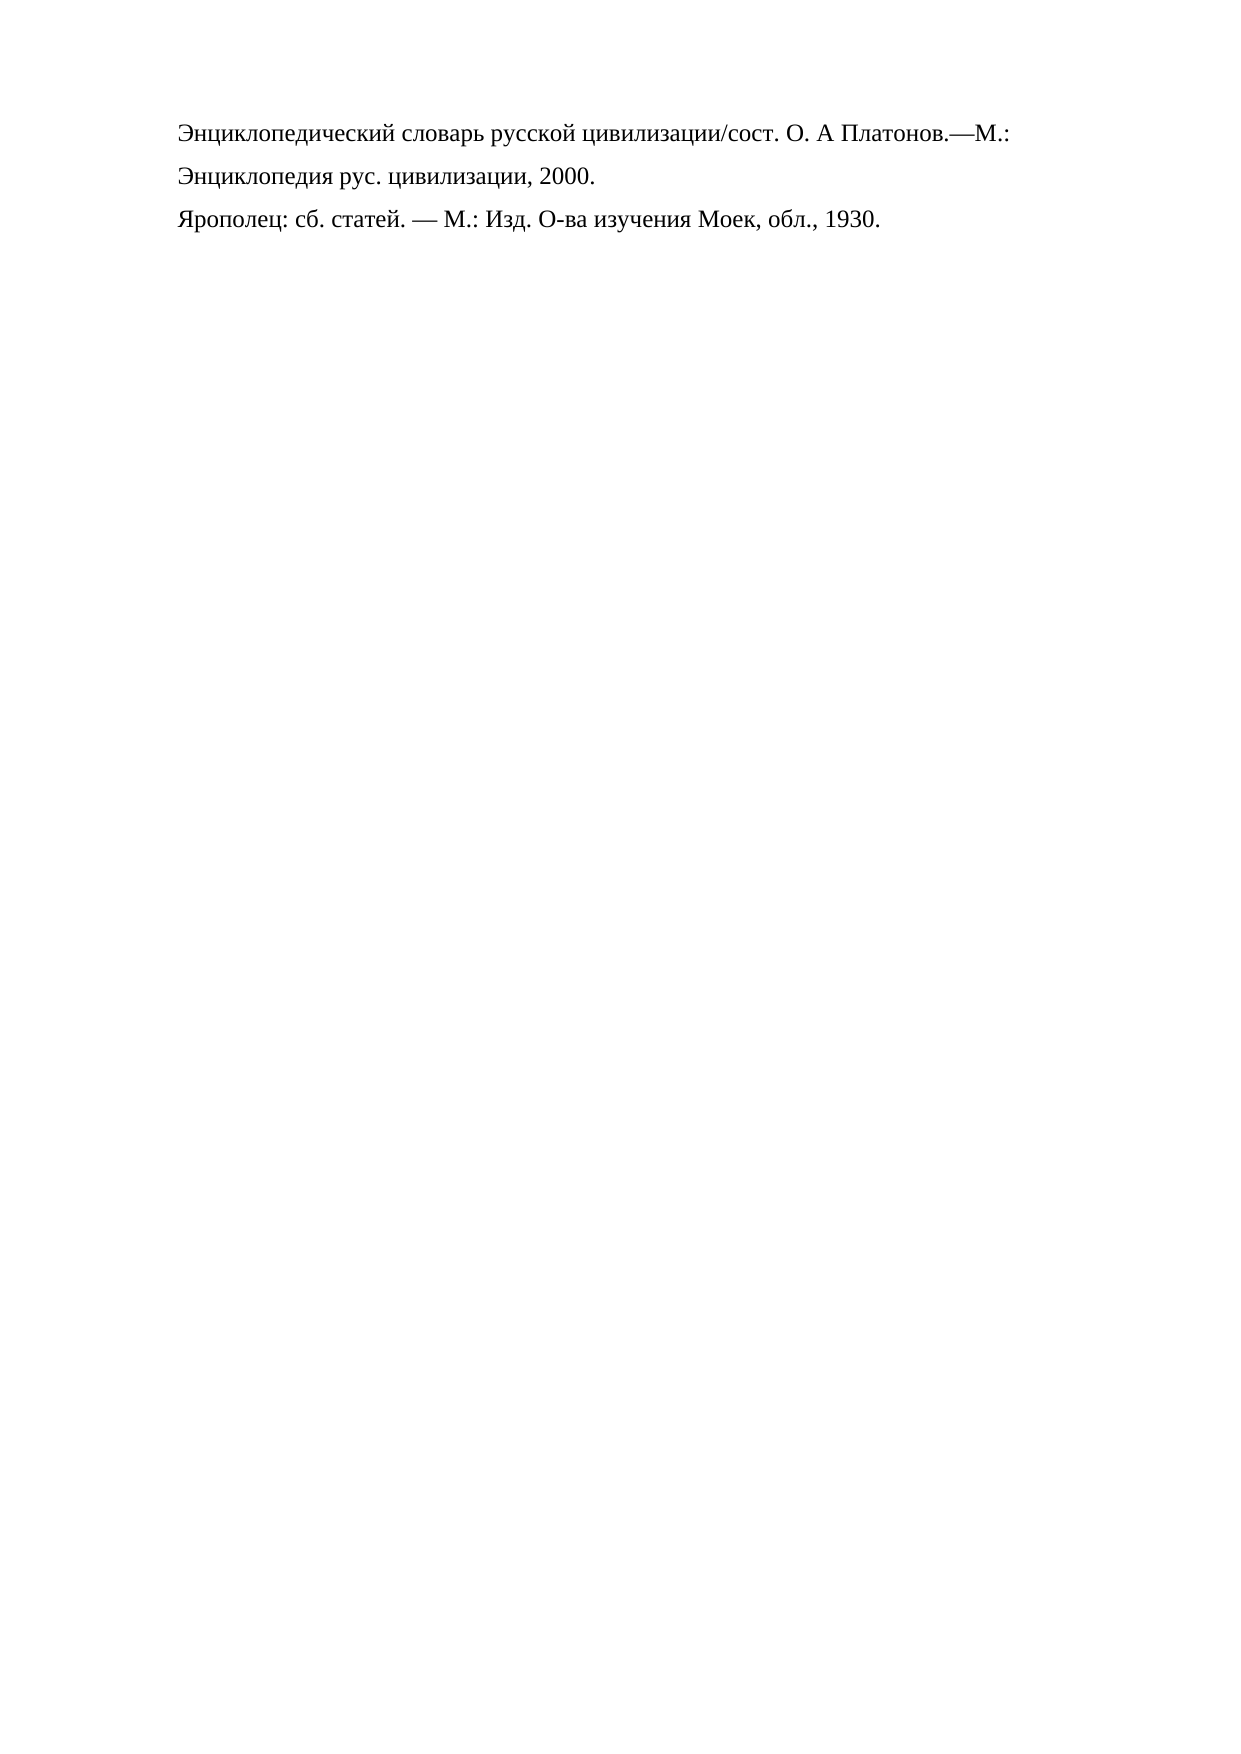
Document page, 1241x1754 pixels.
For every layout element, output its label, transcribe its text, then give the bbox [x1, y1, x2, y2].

text Ярополец: сб. статей. — М.: Изд. О-ва изучения Моек, обл., 1930. [177, 204, 1152, 233]
text Энциклопедический словарь русской цивилизации/сост. О. А Платонов.—М.: Энциклопедия рус. цивилизации, 2000. [177, 118, 1152, 190]
